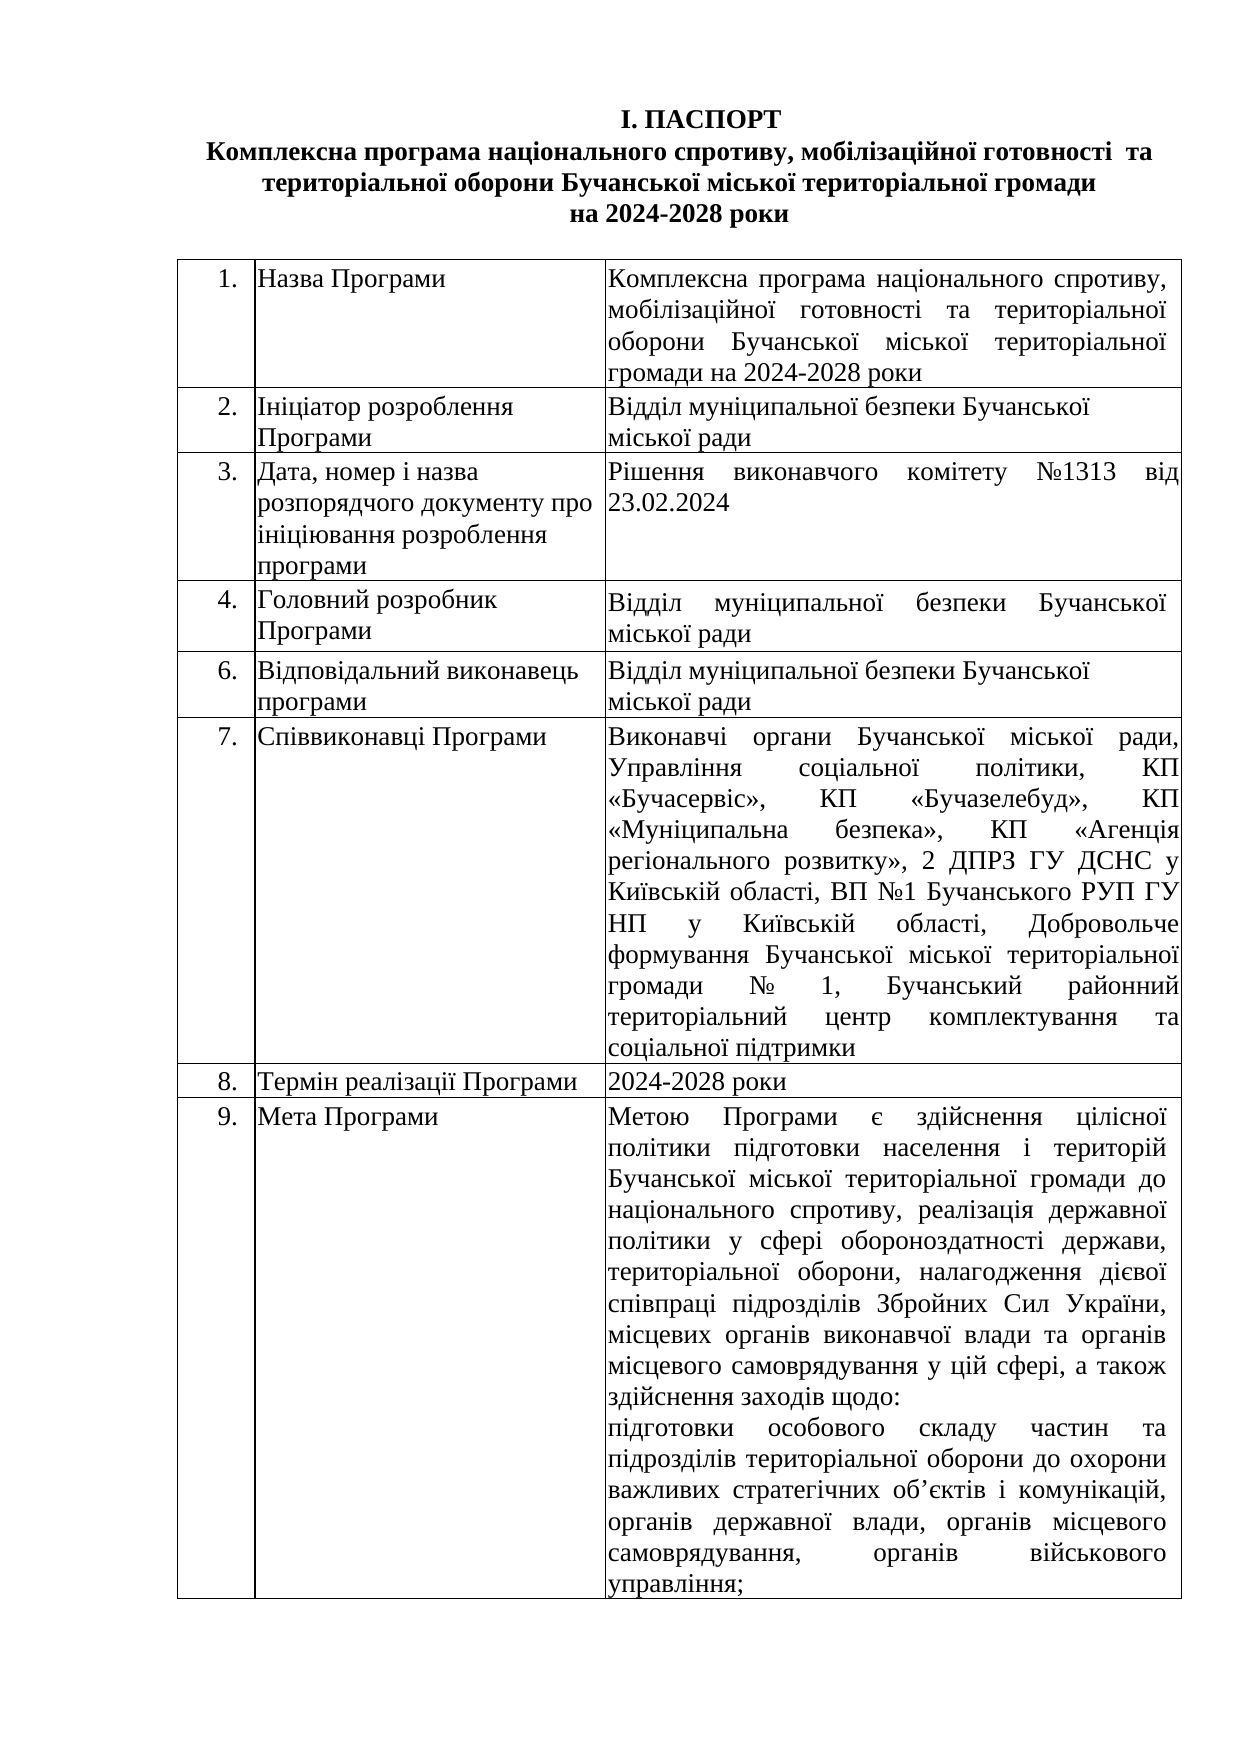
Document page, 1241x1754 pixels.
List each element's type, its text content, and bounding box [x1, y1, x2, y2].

table_cell Виконавчі органи Бучанської міської ради, Управління соціальної політики, КП «Бучасервіс», КП «Бучазелебуд», КП «Муніципальна безпека», КП «Агенція регіонального розвитку», 2 ДПРЗ ГУ ДСНС у Київській області, ВП №1 Бучанського РУП ГУ НП у Київській області, Добровольче формування Бучанської міської територіальної громади № 1, Бучанський районний територіальний центр комплектування та соціальної підтримки [606, 718, 1181, 1062]
table_cell [178, 1098, 254, 1598]
table_cell Відділ муніципальної безпеки Бучанської міської ради [606, 652, 1181, 717]
table_cell 2024-2028 роки [606, 1064, 1181, 1097]
text Комплексна програма національного спротиву, мобілізаційної готовності та територіальної оборони Бучанської міської територіальної громади [177, 134, 1181, 197]
table_header [178, 260, 254, 387]
table_cell [178, 581, 254, 651]
table_cell Дата, номер і назва розпорядчого документу про ініціювання розроблення програми [256, 453, 605, 580]
text на 2024-2028 роки [177, 197, 1181, 228]
table_cell Відділ муніципальної безпеки Бучанської міської ради [606, 388, 1181, 452]
table_cell [178, 453, 254, 580]
text І. ПАСПОРТ [281, 103, 1181, 134]
table_cell [178, 652, 254, 717]
table_cell Відповідальний виконавець програми [256, 652, 605, 717]
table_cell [606, 1098, 1181, 1598]
table_cell [178, 1064, 254, 1097]
table_header Назва Програми [256, 260, 605, 387]
table_cell Рішення виконавчого комітету №1313 від 23.02.2024 [606, 453, 1181, 580]
table_cell Головний розробник Програми [256, 581, 605, 651]
table_cell Відділ муніципальної безпеки Бучанської міської ради [606, 581, 1181, 651]
table_cell [178, 718, 254, 1062]
table_cell Співвиконавці Програми [256, 718, 605, 1062]
table_header Комплексна програма національного спротиву, мобілізаційної готовності та територіальної оборони Бучанської міської територіальної громади на 2024-2028 роки [606, 260, 1181, 387]
table_cell [178, 388, 254, 452]
table_cell Мета Програми [256, 1098, 605, 1598]
table_cell Ініціатор розроблення Програми [256, 388, 605, 452]
table_cell Термін реалізації Програми [256, 1064, 605, 1097]
